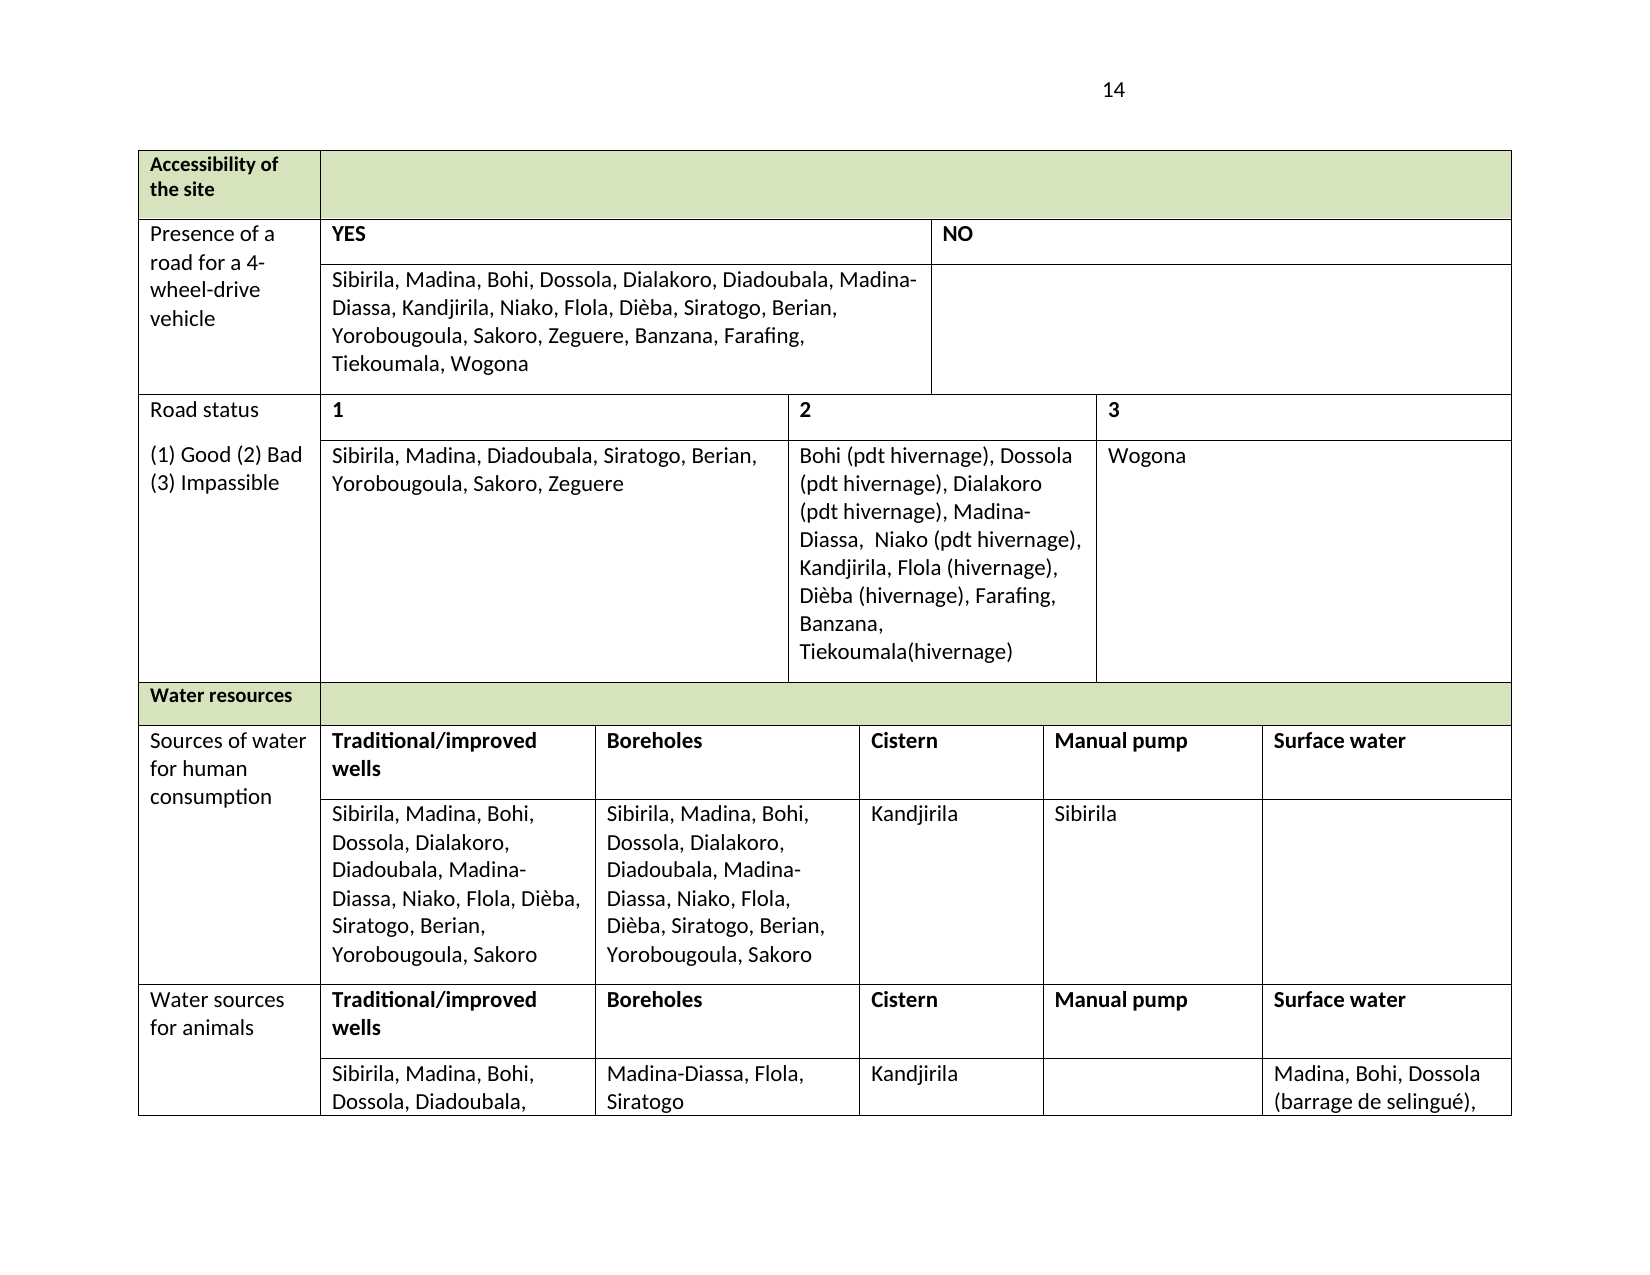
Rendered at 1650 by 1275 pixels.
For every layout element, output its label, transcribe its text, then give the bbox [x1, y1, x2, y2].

table_cell Sibirila, Madina, Bohi, Dossola, Dialakoro, Diadoubala, Madina-Diassa, Kandjirila, Niako, Flola, Dièba, Siratogo, Berian, Yorobougoula, Sakoro, Zeguere, Banzana, Farafing, Tiekoumala, Wogona [321, 265, 931, 394]
table_cell Water sources for animals [139, 985, 320, 1115]
table_cell Road status (1) Good (2) Bad (3) Impassible [139, 395, 320, 682]
table_cell Kandjirila [860, 1059, 1043, 1115]
table_cell [321, 683, 1511, 725]
table_cell [1263, 800, 1511, 984]
table_cell Boreholes [596, 726, 859, 798]
table_cell [1044, 1059, 1262, 1115]
table_cell YES [321, 220, 931, 264]
table_cell Sibirila, Madina, Bohi, Dossola, Dialakoro, Diadoubala, Madina-Diassa, Niako, Flola, Dièba, Siratogo, Berian, Yorobougoula, Sakoro [596, 800, 859, 984]
table_cell [932, 265, 1511, 394]
table_cell [321, 151, 1511, 218]
table_cell Manual pump [1044, 985, 1262, 1058]
table_cell Traditional/improved wells [321, 726, 595, 798]
table_cell NO [932, 220, 1511, 264]
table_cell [1263, 1059, 1511, 1115]
table_cell Manual pump [1044, 726, 1262, 798]
table_cell Presence of a road for a 4-wheel-drive vehicle [139, 220, 320, 394]
table_cell Water resources [139, 683, 320, 725]
table_cell Accessibility of the site [139, 151, 320, 218]
table_cell Sibirila, Madina, Bohi, Dossola, Dialakoro, Diadoubala, Madina-Diassa, Niako, Flola, Dièba, Siratogo, Berian, Yorobougoula, Sakoro [321, 800, 595, 984]
table_cell Sibirila [1044, 800, 1262, 984]
table_cell Cistern [860, 985, 1043, 1058]
table_cell Sources of water for human consumption [139, 726, 320, 984]
table_cell Sibirila, Madina, Diadoubala, Siratogo, Berian, Yorobougoula, Sakoro, Zeguere [321, 441, 788, 682]
table_cell Traditional/improved wells [321, 985, 595, 1058]
table_cell 3 [1097, 395, 1511, 440]
table_cell 1 [321, 395, 788, 440]
table_cell Surface water [1263, 985, 1511, 1058]
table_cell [596, 1059, 859, 1115]
table_cell Boreholes [596, 985, 859, 1058]
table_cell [321, 1059, 595, 1115]
table_cell Cistern [860, 726, 1043, 798]
table_cell 2 [789, 395, 1096, 440]
table_cell Bohi (pdt hivernage), Dossola (pdt hivernage), Dialakoro (pdt hivernage), Madina-Diassa, Niako (pdt hivernage), Kandjirila, Flola (hivernage), Dièba (hivernage), Farafing, Banzana, Tiekoumala(hivernage) [789, 441, 1096, 682]
table_cell Wogona [1097, 441, 1511, 682]
table_cell Kandjirila [860, 800, 1043, 984]
table_cell Surface water [1263, 726, 1511, 798]
